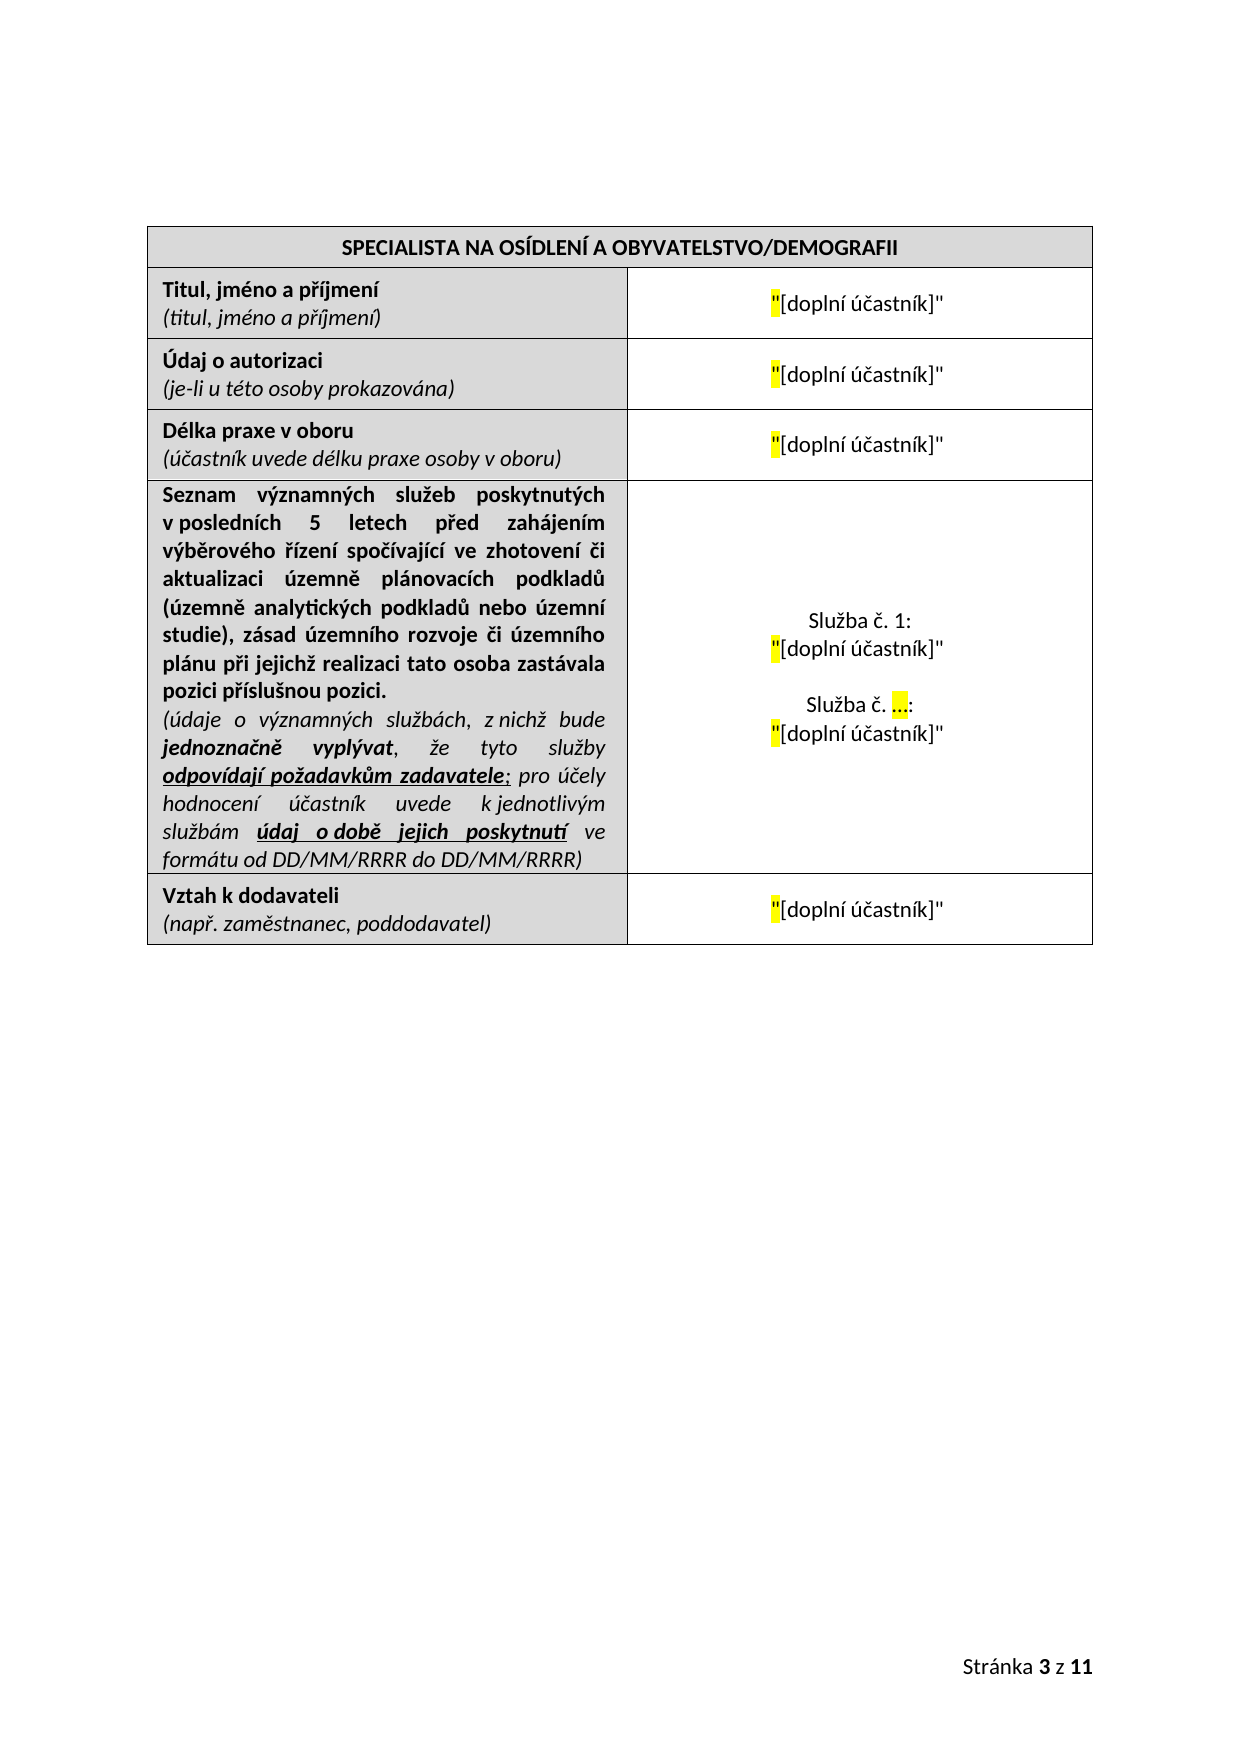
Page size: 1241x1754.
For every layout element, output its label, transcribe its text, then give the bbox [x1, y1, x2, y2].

table_cell Údaj o autorizaci (je-li u této osoby prokazována) [148, 339, 627, 409]
table_cell Vztah k dodavateli (např. zaměstnanec, poddodavatel) [148, 874, 627, 944]
table_cell Délka praxe v oboru (účastník uvede délku praxe osoby v oboru) [148, 410, 627, 479]
table_cell [628, 268, 1092, 338]
table_cell Titul, jméno a příjmení (titul, jméno a příjmení) [148, 268, 627, 338]
table_header specialista na osídlení a obyvatelstvo/demografii [148, 227, 1092, 267]
table_cell Služba č. 1: Služba č. …: [628, 481, 1092, 873]
table_cell [628, 339, 1092, 409]
table_cell [628, 874, 1092, 944]
table_cell Seznam významných služeb poskytnutých v posledních 5 letech před zahájením výběrového řízení spočívající ve zhotovení či aktualizaci územně plánovacích podkladů (územně analytických podkladů nebo územní studie), zásad územního rozvoje či územního plánu při jejichž realizaci tato osoba zastávala pozici příslušnou pozici. (údaje o významných , z nichž bude jednoznačně vyplývat, že tyto odpovídají požadavkům zadavatele; pro účely hodnocení účastník uvede k jednotlivým službám údaj o době jejich poskytnutí ve formátu od DD/MM/RRRR do DD/MM/RRRR) [148, 481, 627, 873]
table_cell [628, 410, 1092, 479]
